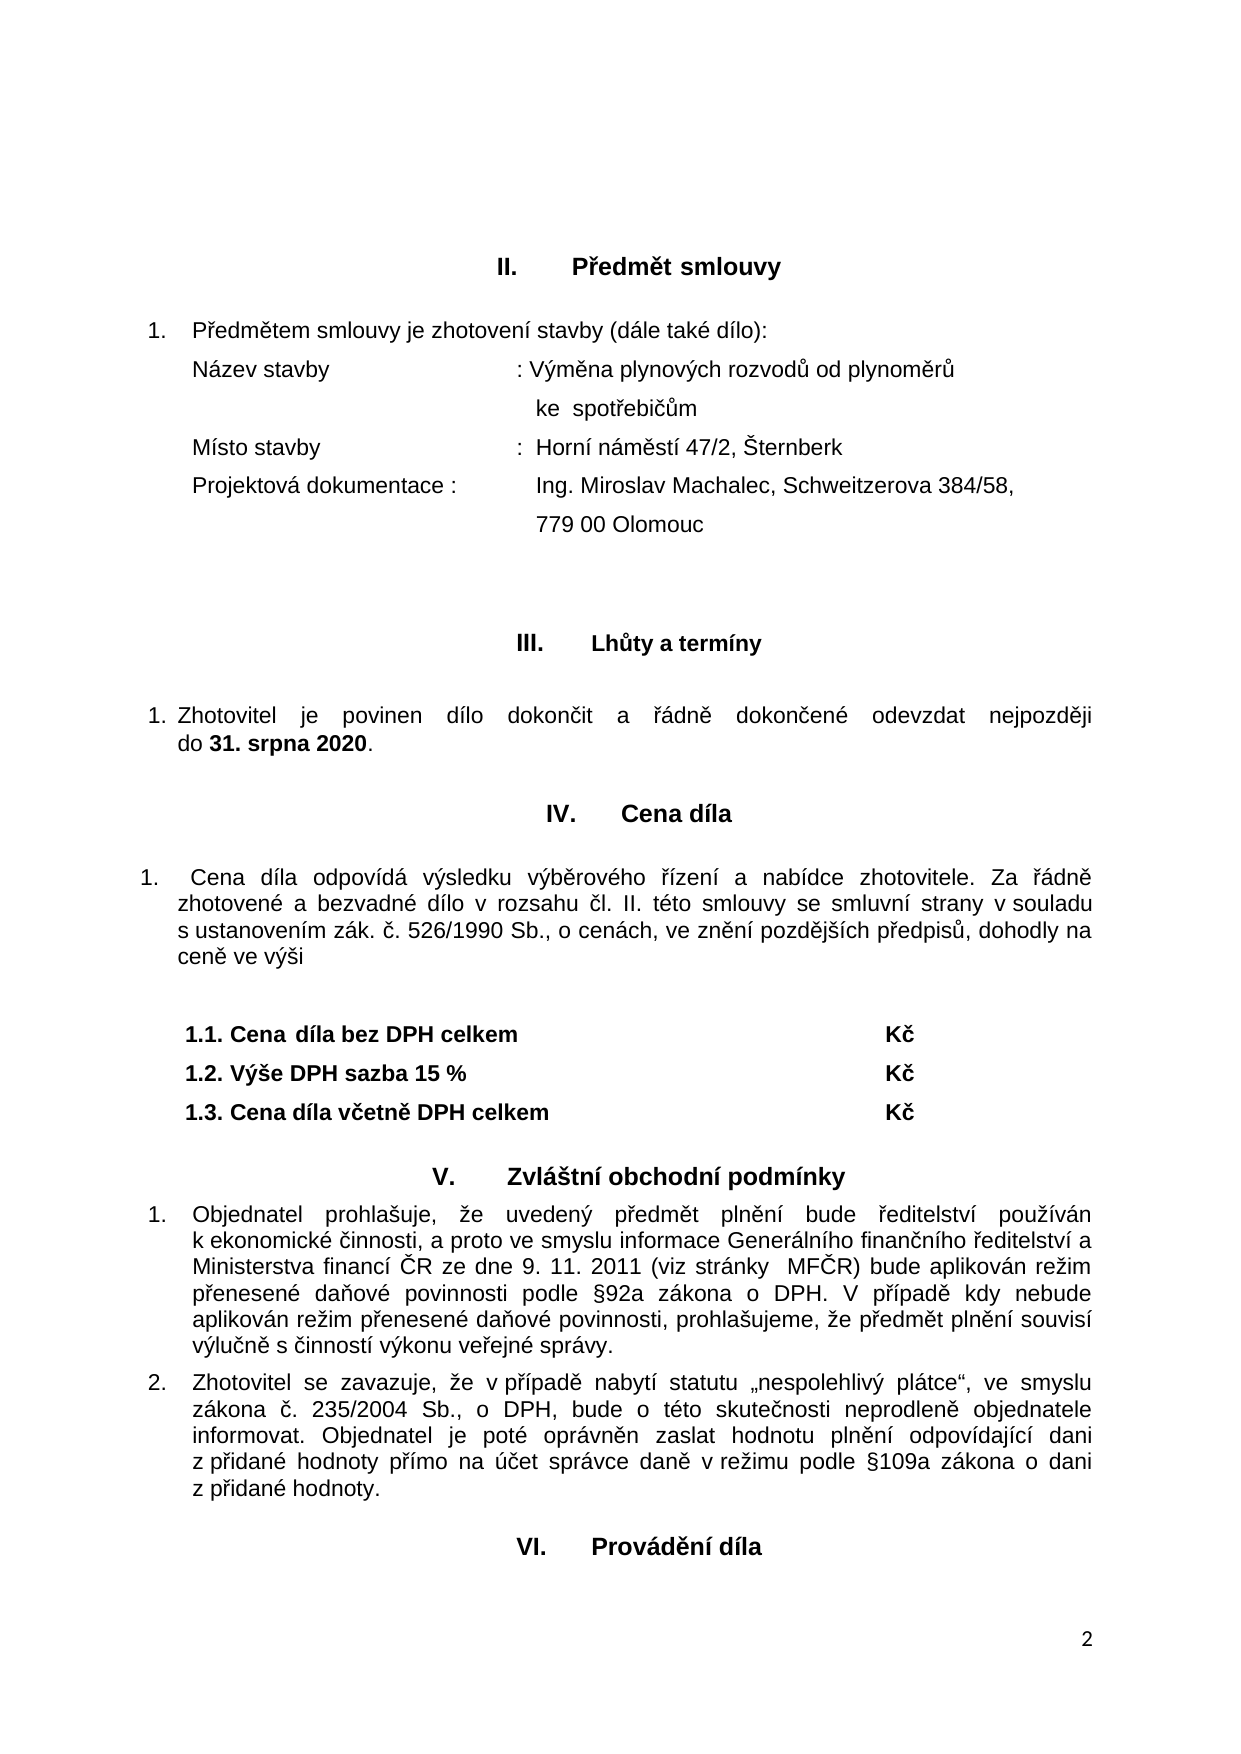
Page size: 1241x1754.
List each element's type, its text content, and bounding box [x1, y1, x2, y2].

list Výše DPH sazba 15 % Kč [185, 1060, 1093, 1086]
text Místo stavby : Horní náměstí 47/2, Šternberk [148, 433, 1093, 460]
list Lhůty a termíny [185, 628, 1093, 656]
text 1. Cena díla odpovídá výsledku výběrového řízení a nabídce zhotovitele. Za řádně zhotovené a bezvadné dílo v rozsahu čl. II. této smlouvy se smluvní strany v souladu s ustanovením zák. č. 526/1990 Sb., o cenách, ve znění pozdějších předpisů, dohodly na ceně ve výši [140, 864, 1093, 969]
text Projektová dokumentace : Ing. Miroslav Machalec, Schweitzerova 384/58, [192, 472, 1093, 499]
text Název stavby : Výměna plynových rozvodů od plynoměrů [192, 356, 1093, 382]
list Zhotovitel se zavazuje, že v případě nabytí statutu „nespolehlivý plátce“, ve smyslu zákona č. 235/2004 Sb., o DPH, bude o této skutečnosti neprodleně objednatele informovat. Objednatel je poté oprávněn zaslat hodnotu plnění odpovídající dani z přidané hodnoty přímo na účet správce daně v režimu podle §109a zákona o dani z přidané hodnoty. [148, 1369, 1093, 1501]
list Předmět smlouvy [185, 252, 1093, 281]
list Cena díla včetně DPH celkem Kč [185, 1098, 1093, 1125]
list Cena díla bez DPH celkem Kč [185, 1021, 1093, 1047]
list Provádění díla [185, 1532, 1093, 1561]
text 779 00 Olomouc [536, 511, 1093, 537]
list Cena díla [185, 799, 1093, 828]
list Zvláštní obchodní podmínky [185, 1161, 1093, 1190]
text ke spotřebičům [516, 394, 1093, 421]
list Zhotovitel je povinen dílo dokončit a řádně dokončené odevzdat nejpozději do 31. srpna 2020. [148, 702, 1093, 756]
list Objednatel prohlašuje, že uvedený předmět plnění bude ředitelství používán k ekonomické činnosti, a proto ve smyslu informace Generálního finančního ředitelství a Ministerstva financí ČR ze dne 9. 11. 2011 (viz stránky MFČR) bude aplikován režim přenesené daňové povinnosti podle §92a zákona o DPH. V případě kdy nebude aplikován režim přenesené daňové povinnosti, prohlašujeme, že předmět plnění souvisí výlučně s činností výkonu veřejné správy. [148, 1201, 1093, 1359]
list Předmětem smlouvy je zhotovení stavby (dále také dílo): [147, 317, 1093, 343]
